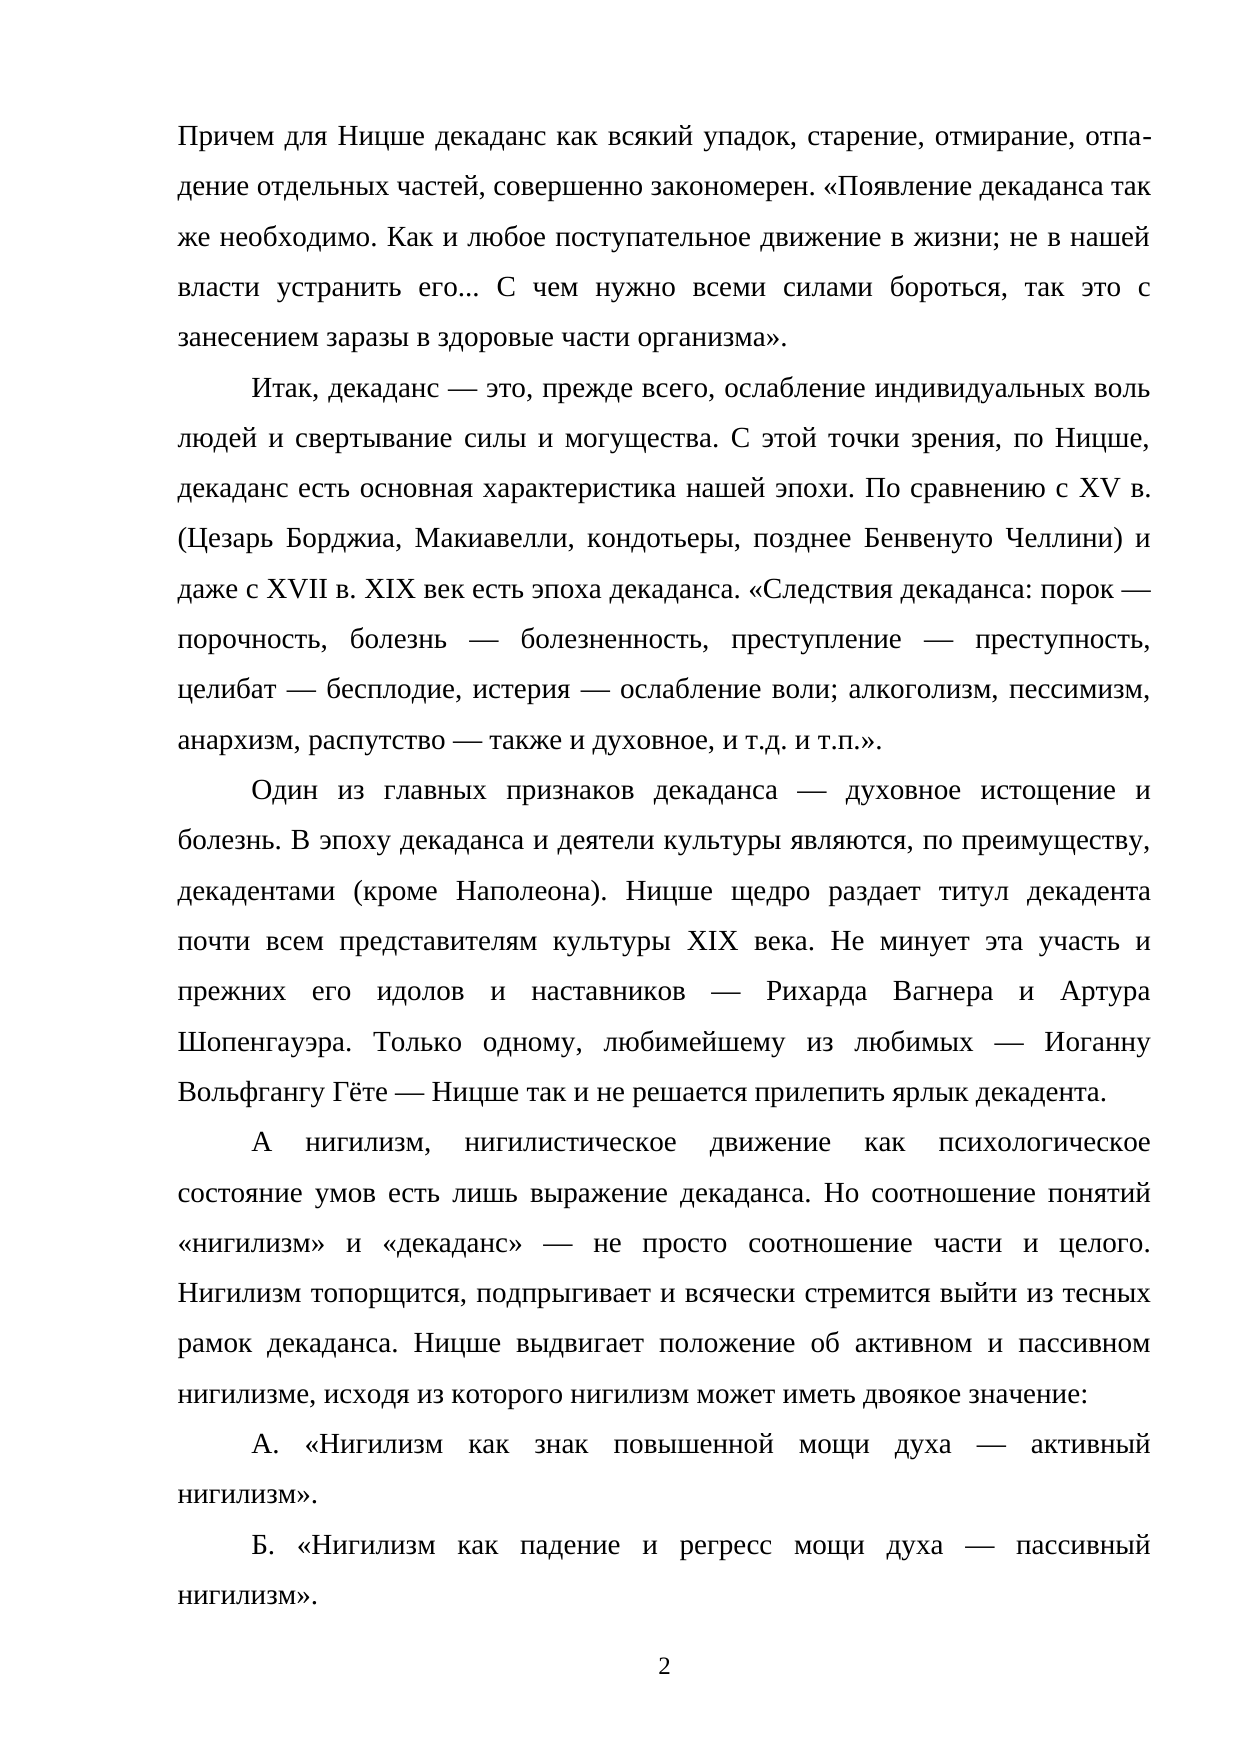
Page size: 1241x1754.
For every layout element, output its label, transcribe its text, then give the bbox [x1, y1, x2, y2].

text А. «Нигилизм как знак повышенной мощи духа — активный нигилизм». [177, 1426, 1152, 1510]
text Б. «Нигилизм как падение и регресс мощи духа — пассивный нигилизм». [177, 1527, 1152, 1611]
text А нигилизм, нигилистическое движение как психологическое состояние умов есть лишь выражение декаданса. Но соотношение понятий «нигилизм» и «декаданс» — не просто соотношение части и целого. Нигилизм топорщится, подпрыгивает и всячески стремится выйти из тесных рамок декаданса. Ницше выдвигает положение об активном и пассивном нигилизме, исходя из которого нигилизм может иметь двоякое значение: [177, 1124, 1152, 1409]
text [177, 118, 1152, 353]
text Итак, декаданс — это, прежде всего, ослабление индивидуальных воль людей и свертывание силы и могущества. С этой точки зрения, по Ницше, декаданс есть основная характеристика нашей эпохи. По сравнению с XV в. (Цезарь Борджиа, Макиавелли, кондотьеры, позднее Бенвенуто Челлини) и даже с XVII в. XIX век есть эпоха декаданса. «Следствия декаданса: порок — порочность, болезнь — болезненность, преступление — преступность, целибат — бесплодие, истерия — ослабление воли; алкоголизм, пессимизм, анархизм, распутство — также и духовное, и т.д. и т.п.». [177, 370, 1152, 755]
text Один из главных признаков декаданса — духовное истощение и болезнь. В эпоху декаданса и деятели культуры являются, по преимуществу, декадентами (кроме Наполеона). Ницше щедро раздает титул декадента почти всем представителям культуры XIX века. Не минует эта участь и прежних его идолов и наставников — Рихарда Вагнера и Артура Шопенгауэра. Только одному, любимейшему из любимых — Иоганну Вольфгангу Гёте — Ницше так и не решается прилепить ярлык декадента. [177, 772, 1152, 1108]
